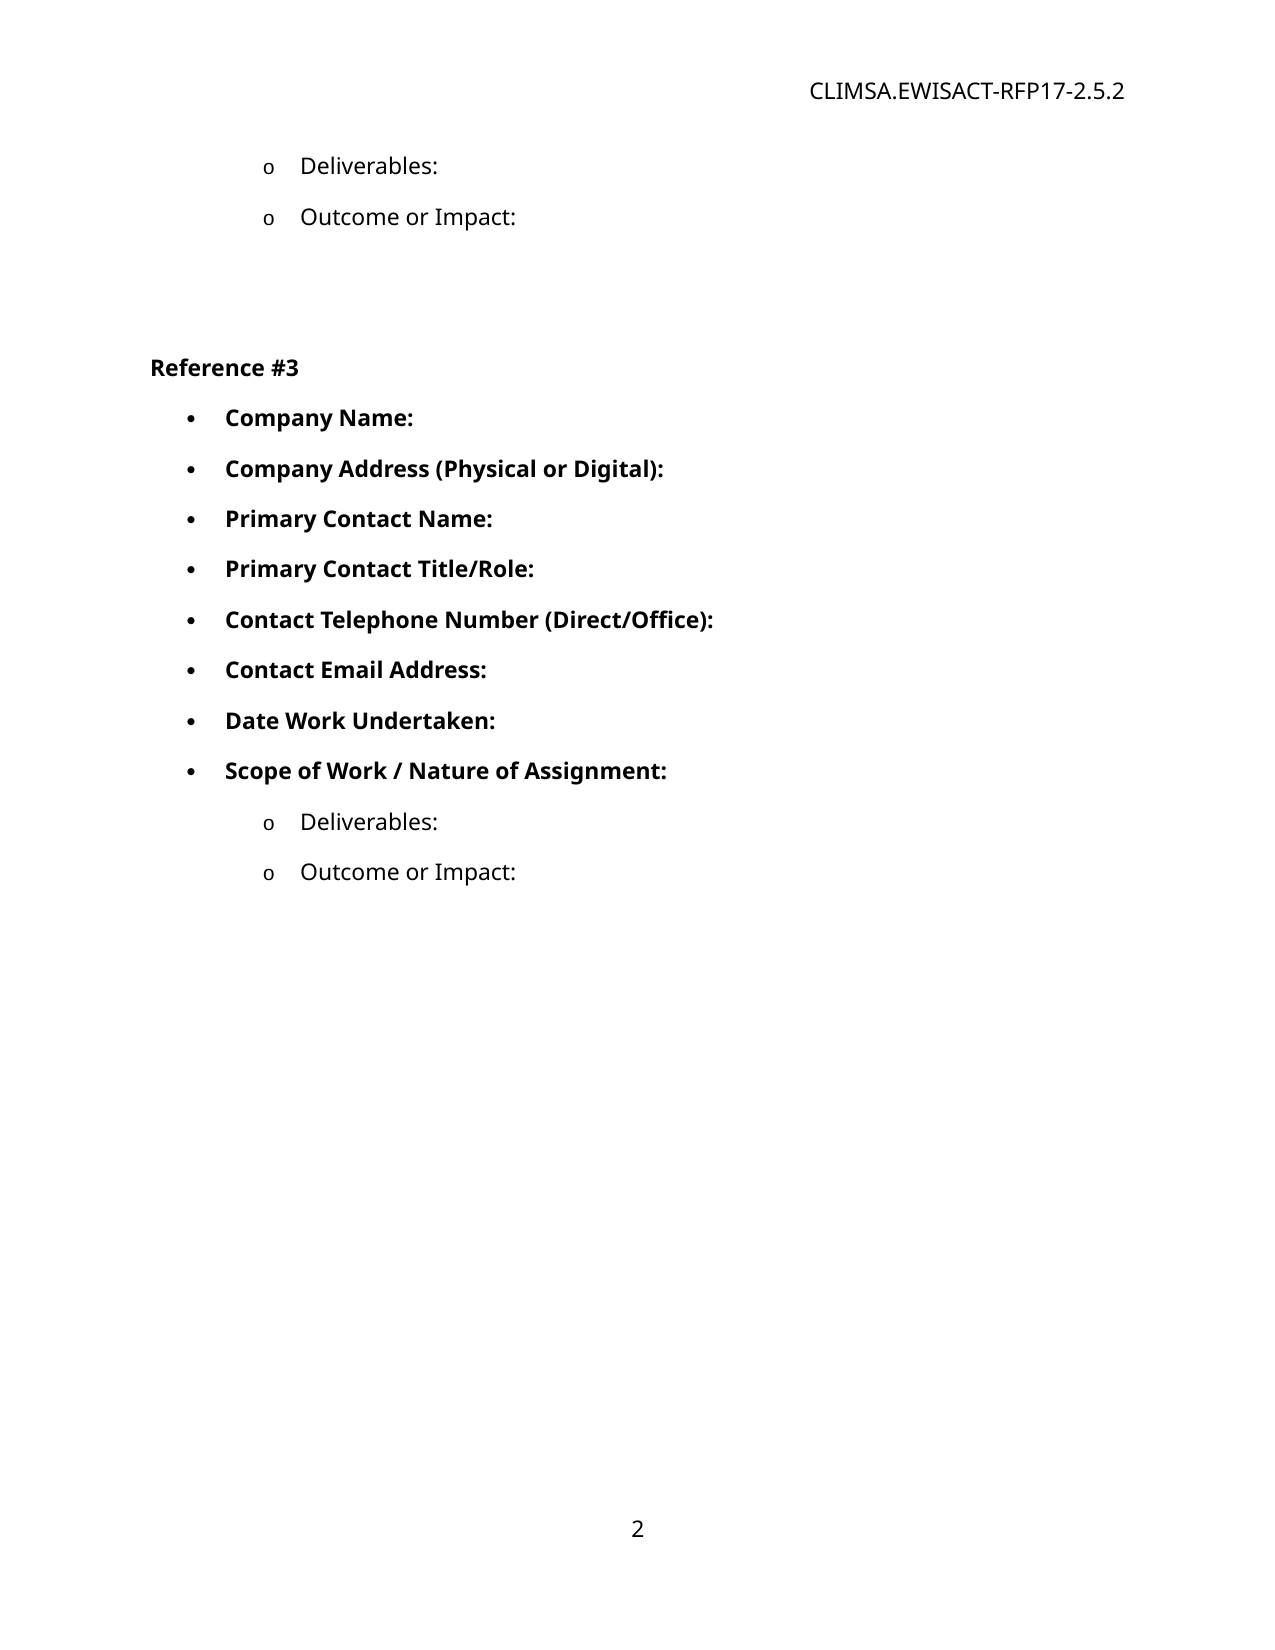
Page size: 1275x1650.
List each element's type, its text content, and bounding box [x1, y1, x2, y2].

text Reference #3 [150, 352, 1125, 383]
list Contact Email Address: [187, 654, 1125, 685]
list Date Work Undertaken: [187, 704, 1125, 736]
list Company Address (Physical or Digital): [187, 452, 1125, 484]
list Outcome or Impact: [262, 856, 1125, 887]
list Deliverables: [262, 150, 1125, 181]
list Primary Contact Name: [187, 503, 1125, 534]
list Primary Contact Title/Role: [187, 553, 1125, 584]
list Contact Telephone Number (Direct/Office): [187, 604, 1125, 635]
list Deliverables: [262, 805, 1125, 837]
list Outcome or Impact: [262, 200, 1125, 232]
list Scope of Work / Nature of Assignment: [187, 755, 1125, 786]
list Company Name: [187, 402, 1125, 433]
